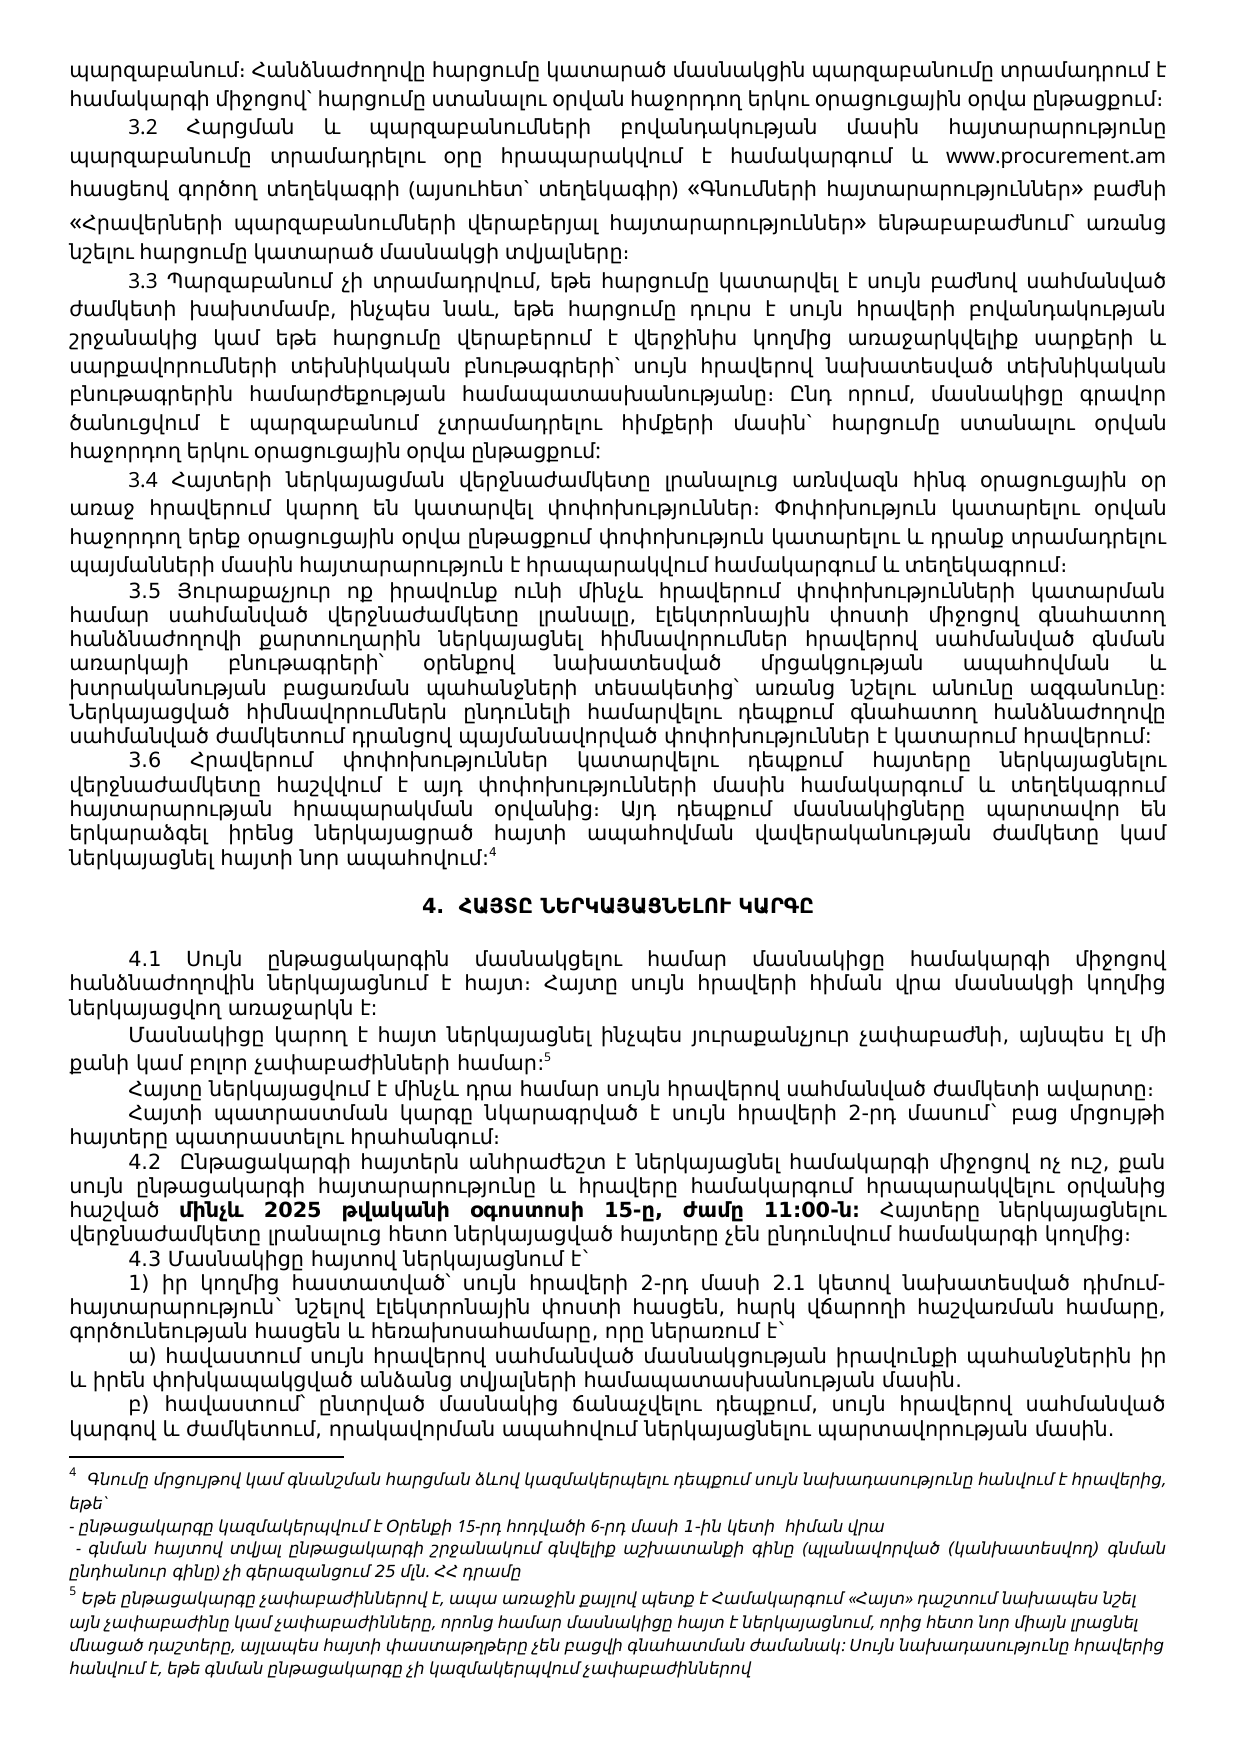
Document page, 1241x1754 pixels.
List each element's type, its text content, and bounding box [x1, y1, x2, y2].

text 4. ՀԱՅՏԸ ՆԵՐԿԱՅԱՑՆԵԼՈՒ ԿԱՐԳԸ [69, 894, 1167, 918]
text 4.3 Մասնակիցը հայտով ներկայացնում է` [69, 1247, 1167, 1271]
text 3.2 Հարցման և պարզաբանումների բովանդակության մասին հայտարարությունը պարզաբանումը տրամադրելու օրը հրապարակվում է համակարգում և www.procurement.am հասցեով գործող տեղեկագրի (այսուհետ` տեղեկագիր) «Գնումների հայտարարություններ» բաժնի «Հրավերների պարզաբանումների վերաբերյալ հայտարարություններ» ենթաբաբաժնում` առանց նշելու հարցումը կատարած մասնակցի տվյալները։ [69, 112, 1167, 266]
text 4.1 Սույն ընթացակարգին մասնակցելու համար մասնակիցը համակարգի միջոցով հանձնաժողովին ներկայացնում է հայտ։ Հայտը սույն հրավերի հիման վրա մասնակցի կողմից ներկայացվող առաջարկն է: [69, 947, 1167, 1020]
text Հայտը ներկայացվում է մինչև դրա համար սույն հրավերով սահմանված ժամկետի ավարտը։ [69, 1077, 1167, 1101]
text ա) հավաստում սույն հրավերով սահմանված մասնակցության իրավունքի պահանջներին իր և իրեն փոխկապակցված անձանց տվյալների համապատասխանության մասին. [69, 1344, 1167, 1392]
text Մասնակիցը կարող է հայտ ներկայացնել ինչպես յուրաքանչյուր չափաբաժնի, այնպես էլ մի քանի կամ բոլոր չափաբաժինների համար: [69, 1020, 1167, 1077]
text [69, 56, 1167, 112]
text բ) հավաստում՝ ընտրված մասնակից ճանաչվելու դեպքում, սույն հրավերով սահմանված կարգով և ժամկետում, որակավորման ապահովում ներկայացնելու պարտավորության մասին. [69, 1392, 1167, 1441]
text 3.3 Պարզաբանում չի տրամադրվում, եթե հարցումը կատարվել է սույն բաժնով սահմանված ժամկետի խախտմամբ, ինչպես նաև, եթե հարցումը դուրս է սույն հրավերի բովանդակության շրջանակից կամ եթե հարցումը վերաբերում է վերջինիս կողմից առաջարկվելիք սարքերի և սարքավորումների տեխնիկական բնութագրերի` սույն հրավերով նախատեսված տեխնիկական բնութագրերին համարժեքության համապատասխանությանը։ Ընդ որում, մասնակիցը գրավոր ծանուցվում է պարզաբանում չտրամադրելու հիմքերի մասին` հարցումը ստանալու օրվան հաջորդող երկու օրացուցային օրվա ընթացքում: [69, 266, 1167, 465]
text 4.2 Ընթացակարգի հայտերն անհրաժեշտ է ներկայացնել համակարգի միջոցով ոչ ուշ, քան սույն ընթացակարգի հայտարարությունը և հրավերը համակարգում հրապարակվելու օրվանից հաշված մինչև 2025 թվականի օգոստոսի 15-ը, ժամը 11:00-ն։ Հայտերը ներկայացնելու վերջնաժամկետը լրանալուց հետո ներկայացված հայտերը չեն ընդունվում համակարգի կողմից։ [69, 1150, 1167, 1247]
text 3.6 Հրավերում փոփոխություններ կատարվելու դեպքում հայտերը ներկայացնելու վերջնաժամկետը հաշվվում է այդ փոփոխությունների մասին համակարգում և տեղեկագրում հայտարարության հրապարակման օրվանից։ Այդ դեպքում մասնակիցները պարտավոր են երկարաձգել իրենց ներկայացրած հայտի ապահովման վավերականության ժամկետը կամ ներկայացնել հայտի նոր ապահովում: [69, 748, 1167, 870]
text Հայտի պատրաստման կարգը նկարագրված է սույն հրավերի 2-րդ մասում` բաց մրցույթի հայտերը պատրաստելու հրահանգում։ [69, 1101, 1167, 1150]
text 3.5 Յուրաքաչյուր ոք իրավունք ունի մինչև հրավերում փոփոխությունների կատարման համար սահմանված վերջնաժամկետը լրանալը, էլեկտրոնային փոստի միջոցով գնահատող հանձնաժողովի քարտուղարին ներկայացնել հիմնավորումներ հրավերով սահմանված գնման առարկայի բնութագրերի՝ օրենքով նախատեսված մրցակցության ապահովման և խտրականության բացառման պահանջների տեսակետից՝ առանց նշելու անունը ազգանունը: Ներկայացված հիմնավորումներն ընդունելի համարվելու դեպքում գնահատող հանձնաժողովը սահմանված ժամկետում դրանցով պայմանավորված փոփոխություններ է կատարում հրավերում: [69, 579, 1167, 748]
text 1) իր կողմից հաստատված՝ սույն հրավերի 2-րդ մասի 2.1 կետով նախատեսված դիմում-հայտարարություն` նշելով էլեկտրոնային փոստի հասցեն, հարկ վճարողի հաշվառման համարը, գործունեության հասցեն և հեռախոսահամարը, որը ներառում է` [69, 1271, 1167, 1344]
text 3.4 Հայտերի ներկայացման վերջնաժամկետը լրանալուց առնվազն հինգ օրացուցային օր առաջ հրավերում կարող են կատարվել փոփոխություններ։ Փոփոխություն կատարելու օրվան հաջորդող երեք օրացուցային օրվա ընթացքում փոփոխություն կատարելու և դրանք տրամադրելու պայմանների մասին հայտարարություն է հրապարակվում համակարգում և տեղեկագրում։ [69, 465, 1167, 579]
